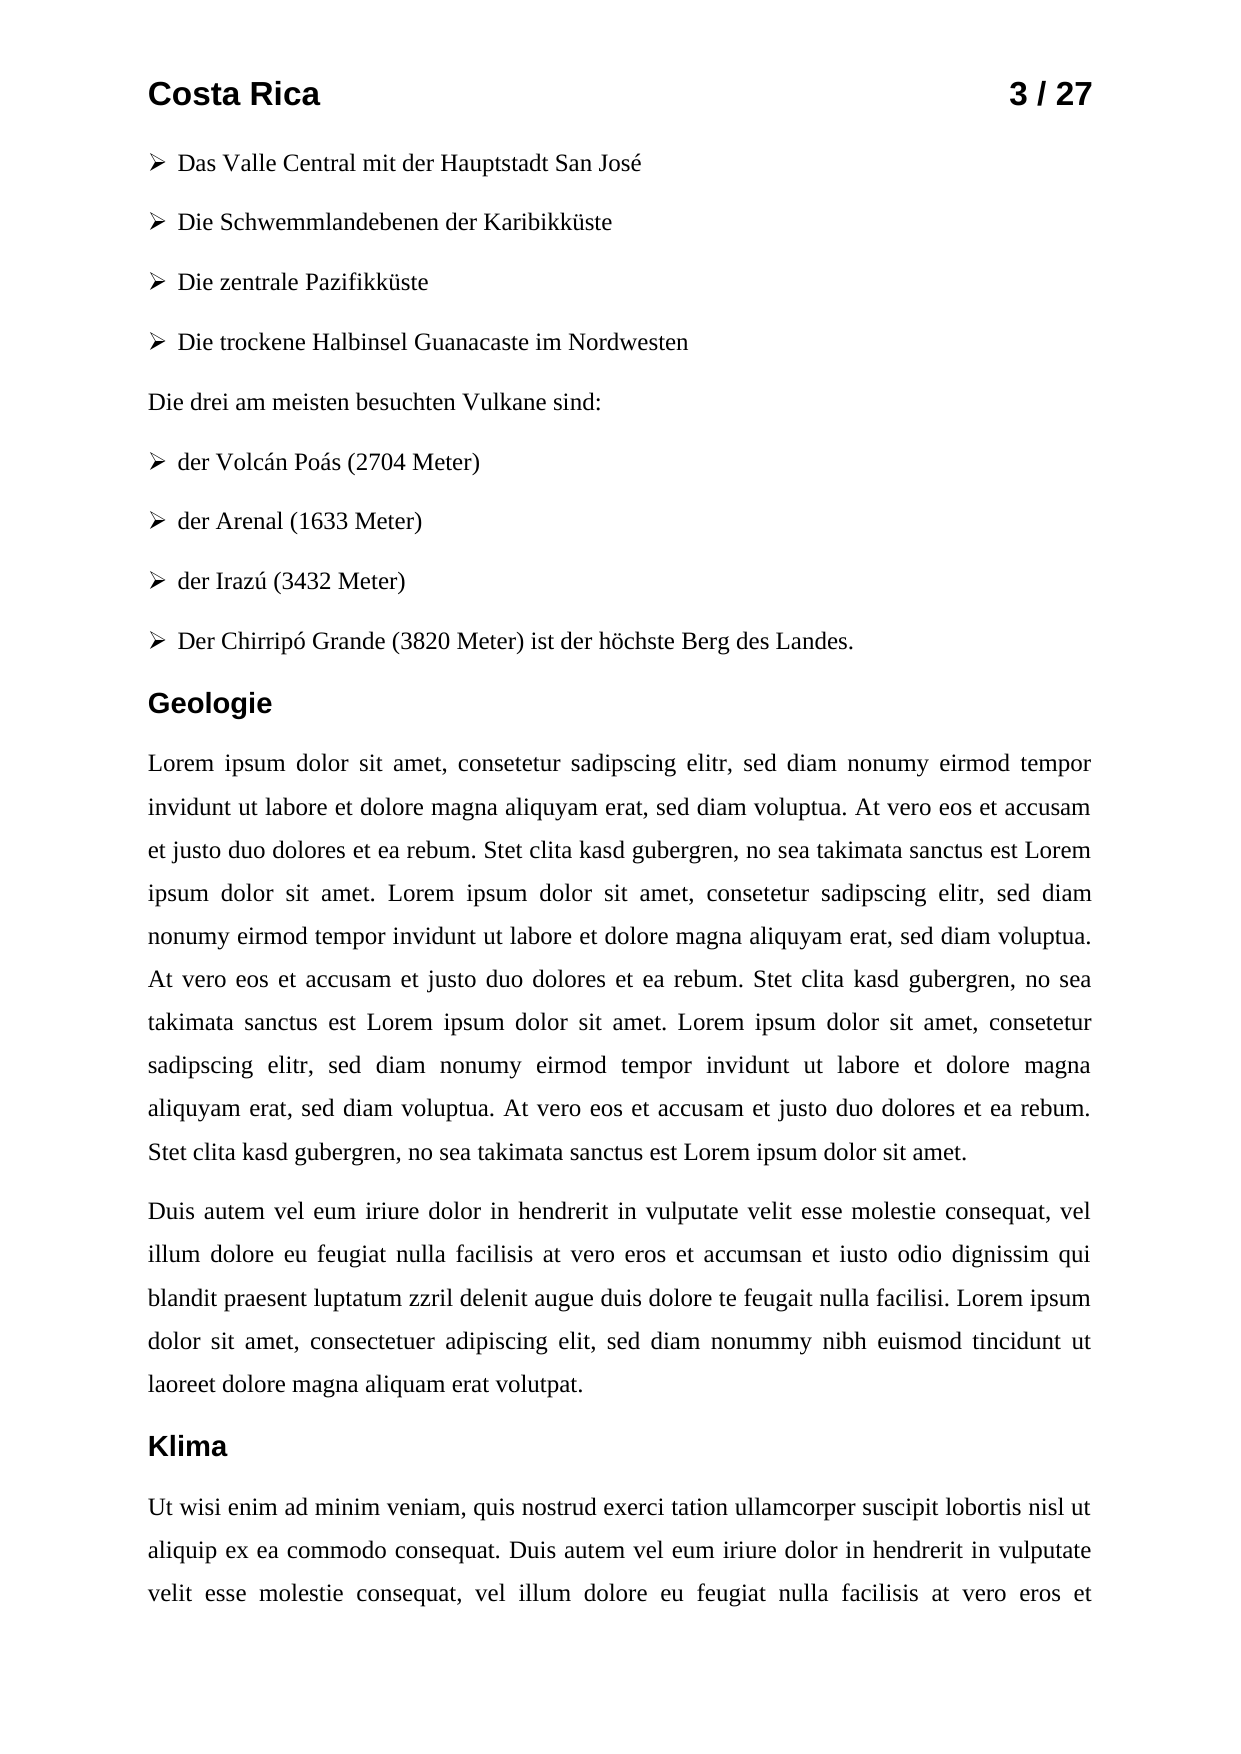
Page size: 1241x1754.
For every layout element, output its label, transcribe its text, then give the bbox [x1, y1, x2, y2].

text Die drei am meisten besuchten Vulkane sind: [148, 387, 1093, 416]
list Das Valle Central mit der Hauptstadt San José [148, 148, 1093, 176]
text Lorem ipsum dolor sit amet, consetetur sadipscing elitr, sed diam nonumy eirmod tempor invidunt ut labore et dolore magna aliquyam erat, sed diam voluptua. At vero eos et accusam et justo duo dolores et ea rebum. Stet clita kasd gubergren, no sea takimata sanctus est Lorem ipsum dolor sit amet. Lorem ipsum dolor sit amet, consetetur sadipscing elitr, sed diam nonumy eirmod tempor invidunt ut labore et dolore magna aliquyam erat, sed diam voluptua. At vero eos et accusam et justo duo dolores et ea rebum. Stet clita kasd gubergren, no sea takimata sanctus est Lorem ipsum dolor sit amet. Lorem ipsum dolor sit amet, consetetur sadipscing elitr, sed diam nonumy eirmod tempor invidunt ut labore et dolore magna aliquyam erat, sed diam voluptua. At vero eos et accusam et justo duo dolores et ea rebum. Stet clita kasd gubergren, no sea takimata sanctus est Lorem ipsum dolor sit amet. [148, 748, 1093, 1165]
subtitle Geologie [148, 686, 1093, 719]
list Der Chirripó Grande (3820 Meter) ist der höchste Berg des Landes. [148, 626, 1093, 655]
text Duis autem vel eum iriure dolor in hendrerit in vulputate velit esse molestie consequat, vel illum dolore eu feugiat nulla facilisis at vero eros et accumsan et iusto odio dignissim qui blandit praesent luptatum zzril delenit augue duis dolore te feugait nulla facilisi. Lorem ipsum dolor sit amet, consectetuer adipiscing elit, sed diam nonummy nibh euismod tincidunt ut laoreet dolore magna aliquam erat volutpat. [148, 1196, 1093, 1398]
subtitle Klima [148, 1429, 1093, 1462]
list Die Schwemmlandebenen der Karibikküste [148, 207, 1093, 236]
list der Volcán Poás (2704 Meter) [148, 447, 1093, 475]
list der Irazú (3432 Meter) [148, 566, 1093, 595]
list Die trockene Halbinsel Guanacaste im Nordwesten [148, 327, 1093, 356]
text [148, 1492, 1093, 1607]
list der Arenal (1633 Meter) [148, 506, 1093, 535]
list Die zentrale Pazifikküste [148, 267, 1093, 296]
